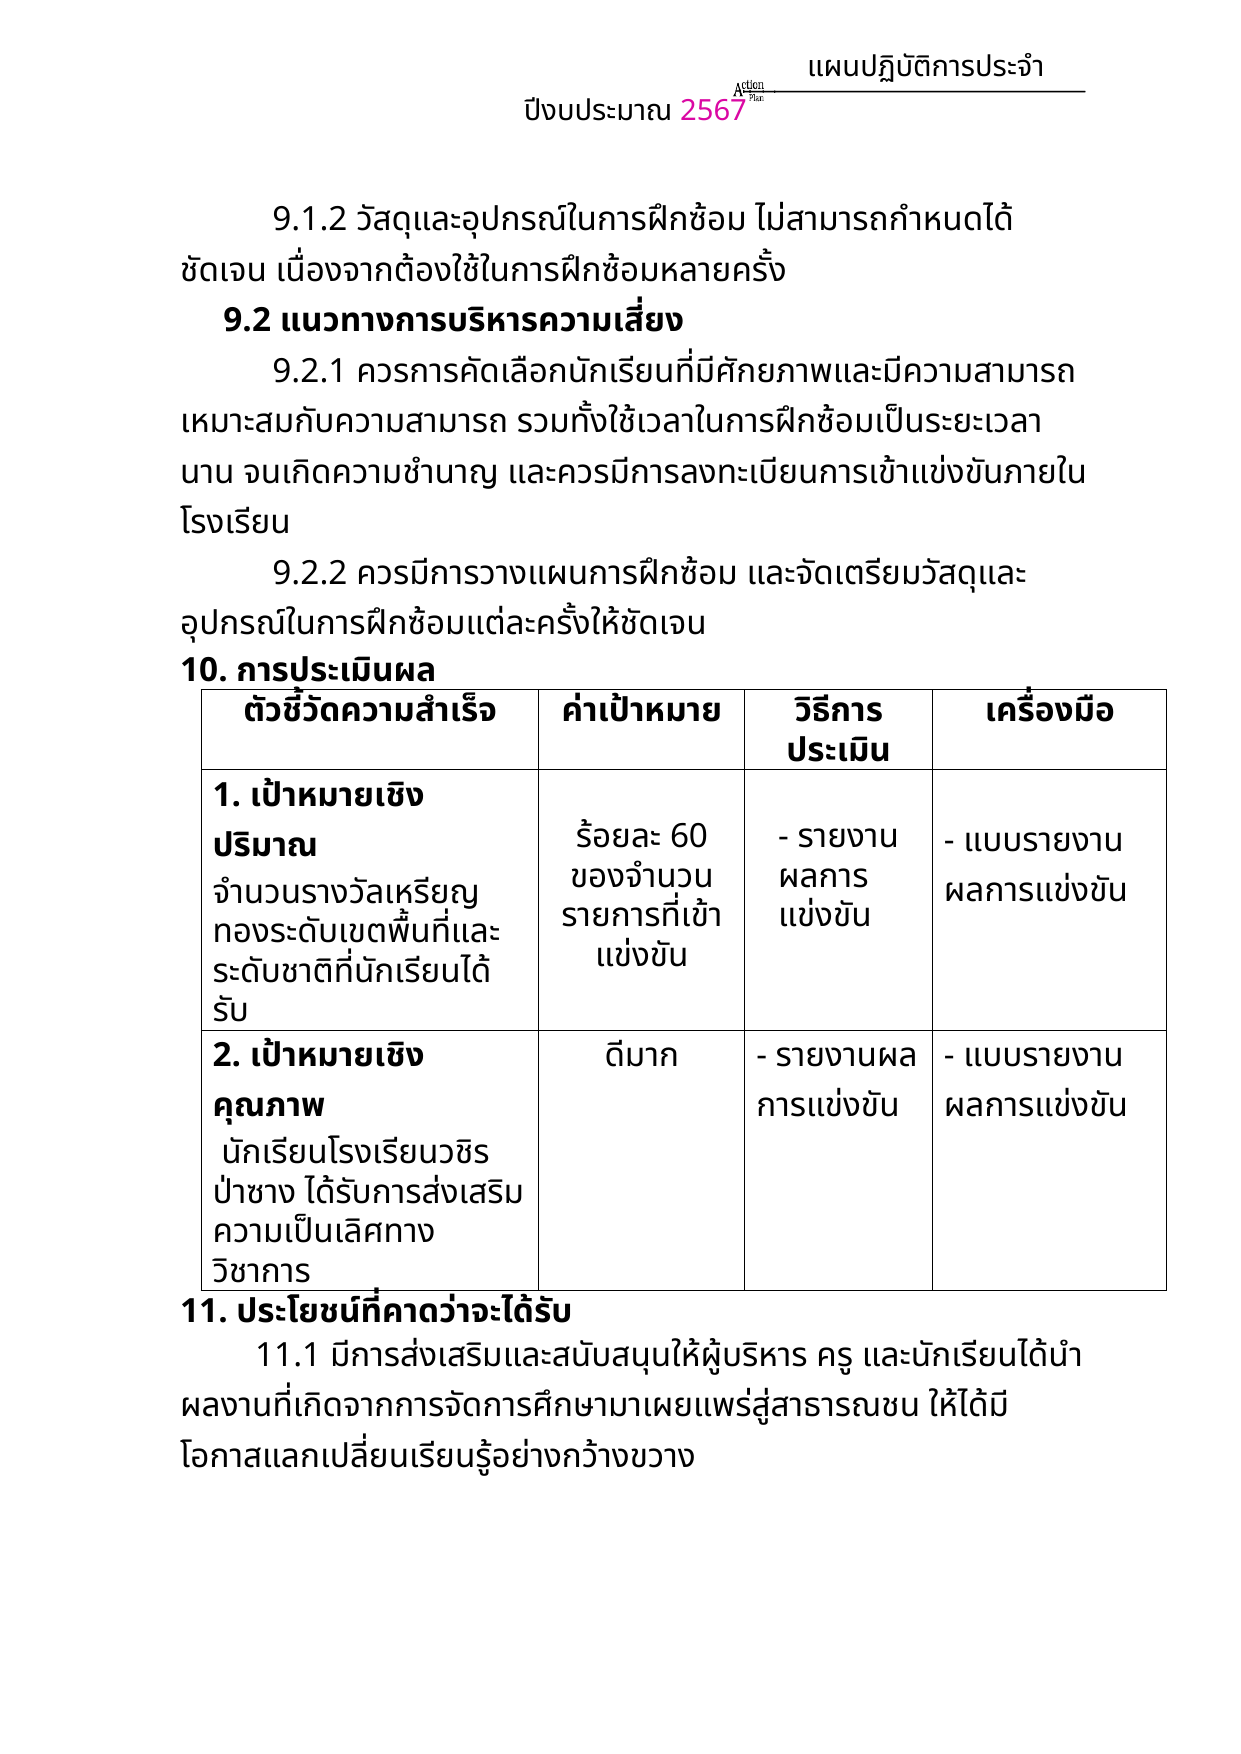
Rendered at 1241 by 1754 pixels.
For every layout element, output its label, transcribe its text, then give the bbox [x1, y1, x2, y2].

table_cell 1. เป้าหมายเชิงปริมาณ จำนวนรางวัลเหรียญทองระดับเขตพื้นที่และระดับชาติที่นักเรียนได้รับ [202, 770, 538, 1030]
table_cell 2. เป้าหมายเชิงคุณภาพ นักเรียนโรงเรียนวชิรป่าซาง ได้รับการส่งเสริมความเป็นเลิศทางวิชาการ [202, 1031, 538, 1290]
text 9.2.2 ควรมีการวางแผนการฝึกซ้อม และจัดเตรียมวัสดุและอุปกรณ์ในการฝึกซ้อมแต่ละครั้งให้ชัดเจน [180, 548, 1090, 649]
text 9.2.1 ควรการคัดเลือกนักเรียนที่มีศักยภาพและมีความสามารถเหมาะสมกับความสามารถ รวมทั้งใช้เวลาในการฝึกซ้อมเป็นระยะเวลานาน จนเกิดความชำนาญ และควรมีการลงทะเบียนการเข้าแข่งขันภายในโรงเรียน [180, 347, 1090, 548]
text 11. ประโยชน์ที่คาดว่าจะได้รับ [180, 1291, 1090, 1331]
table_cell - รายงานผลการแข่งขัน [745, 770, 932, 1030]
text 9.2 แนวทางการบริหารความเสี่ยง [180, 296, 1090, 347]
table_cell - แบบรายงานผลการแข่งขัน [933, 1031, 1166, 1290]
text 11.1 มีการส่งเสริมและสนับสนุนให้ผู้บริหาร ครู และนักเรียนได้นำผลงานที่เกิดจากการจัดการศึกษามาเผยแพร่สู่สาธารณชน ให้ได้มีโอกาสแลกเปลี่ยนเรียนรู้อย่างกว้างขวาง [180, 1331, 1090, 1482]
table_cell ดีมาก [539, 1031, 744, 1290]
table_header ตัวชี้วัดความสำเร็จ [202, 690, 538, 769]
table_header ค่าเป้าหมาย [539, 690, 744, 769]
text 10. การประเมินผล [180, 649, 1090, 689]
text 9.1.2 วัสดุและอุปกรณ์ในการฝึกซ้อม ไม่สามารถกำหนดได้ชัดเจน เนื่องจากต้องใช้ในการฝึกซ้อมหลายครั้ง [180, 195, 1090, 296]
table_cell - แบบรายงานผลการแข่งขัน [933, 770, 1166, 1030]
table_header เครื่องมือ [933, 690, 1166, 769]
table_cell - รายงานผลการแข่งขัน [745, 1031, 932, 1290]
table_header วิธีการประเมิน [745, 690, 932, 769]
picture [721, 76, 1088, 107]
table_cell ร้อยละ 60 ของจำนวนรายการที่เข้าแข่งขัน [539, 770, 744, 1030]
